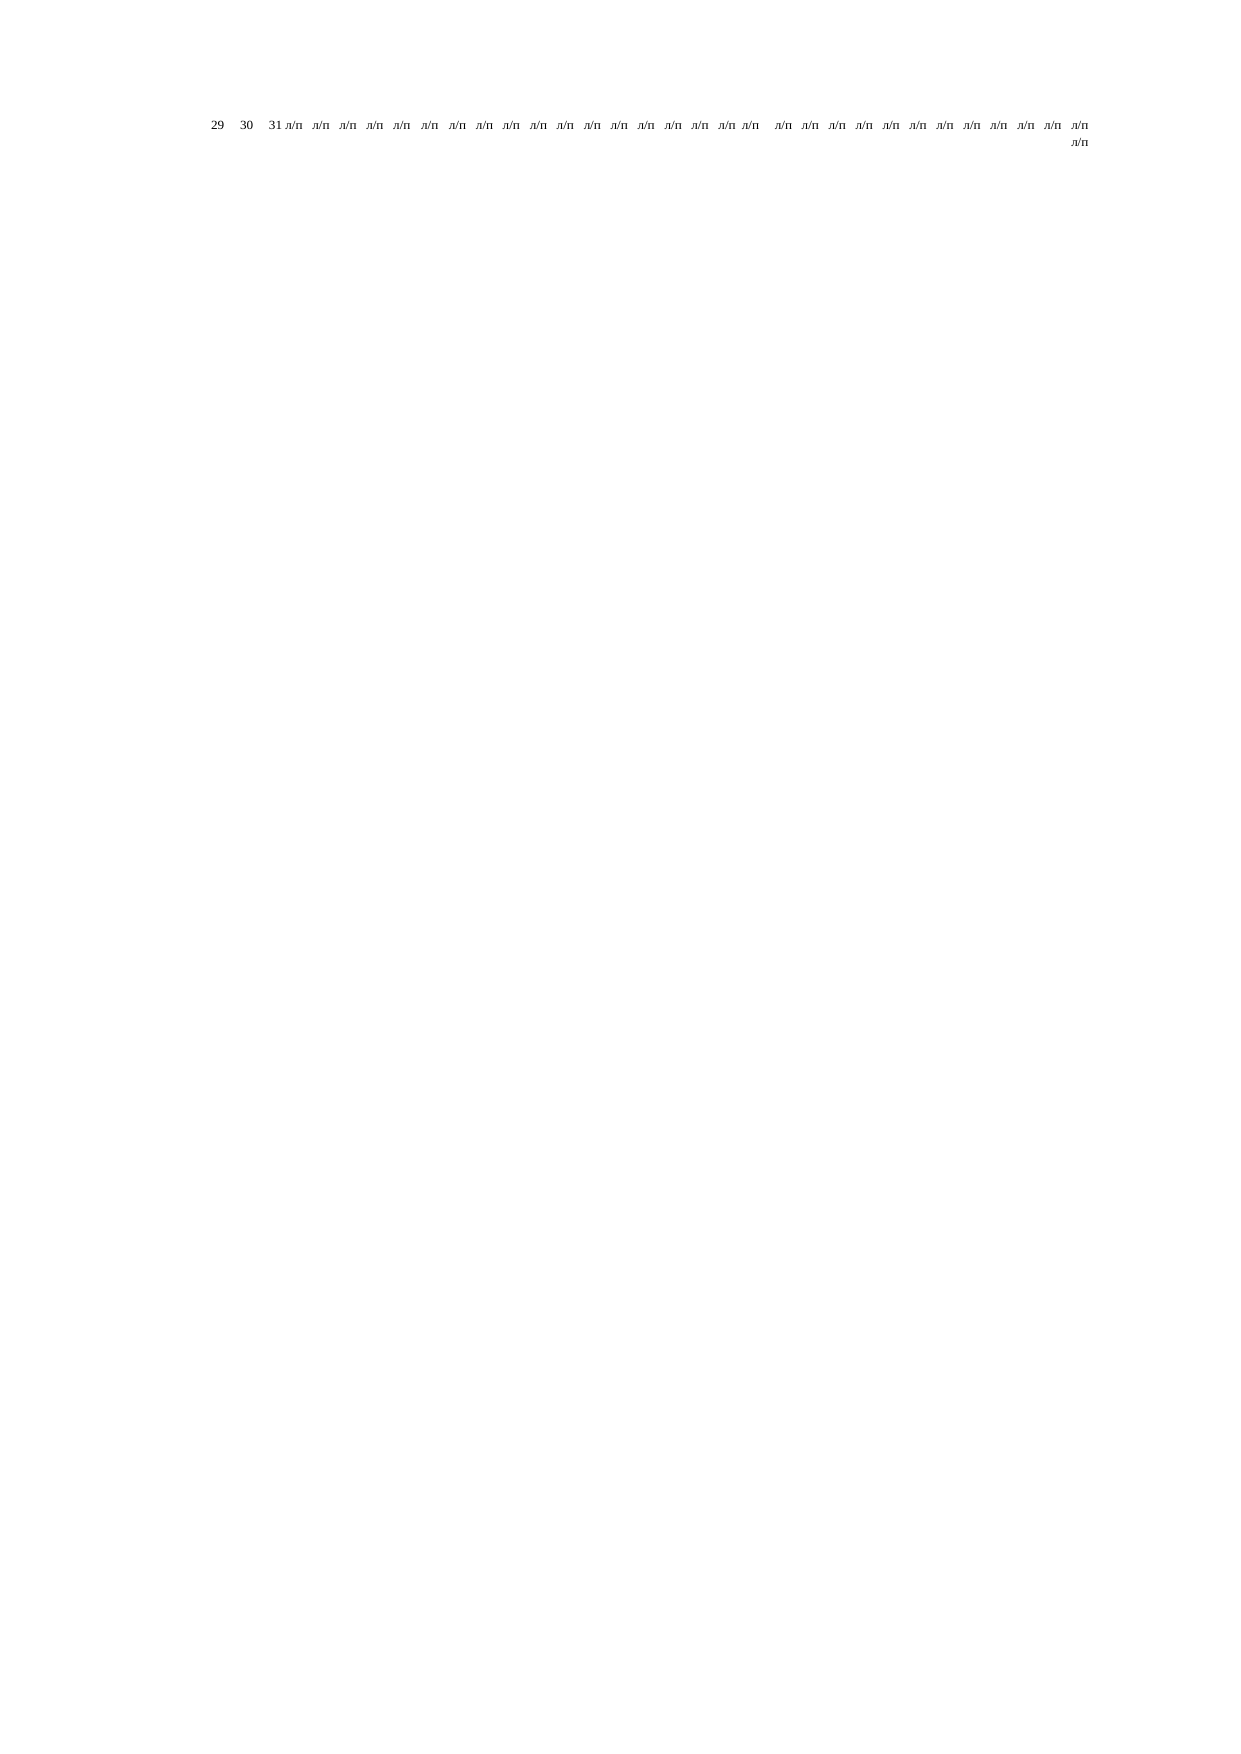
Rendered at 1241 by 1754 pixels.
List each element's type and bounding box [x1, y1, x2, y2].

text [205, 118, 1088, 149]
